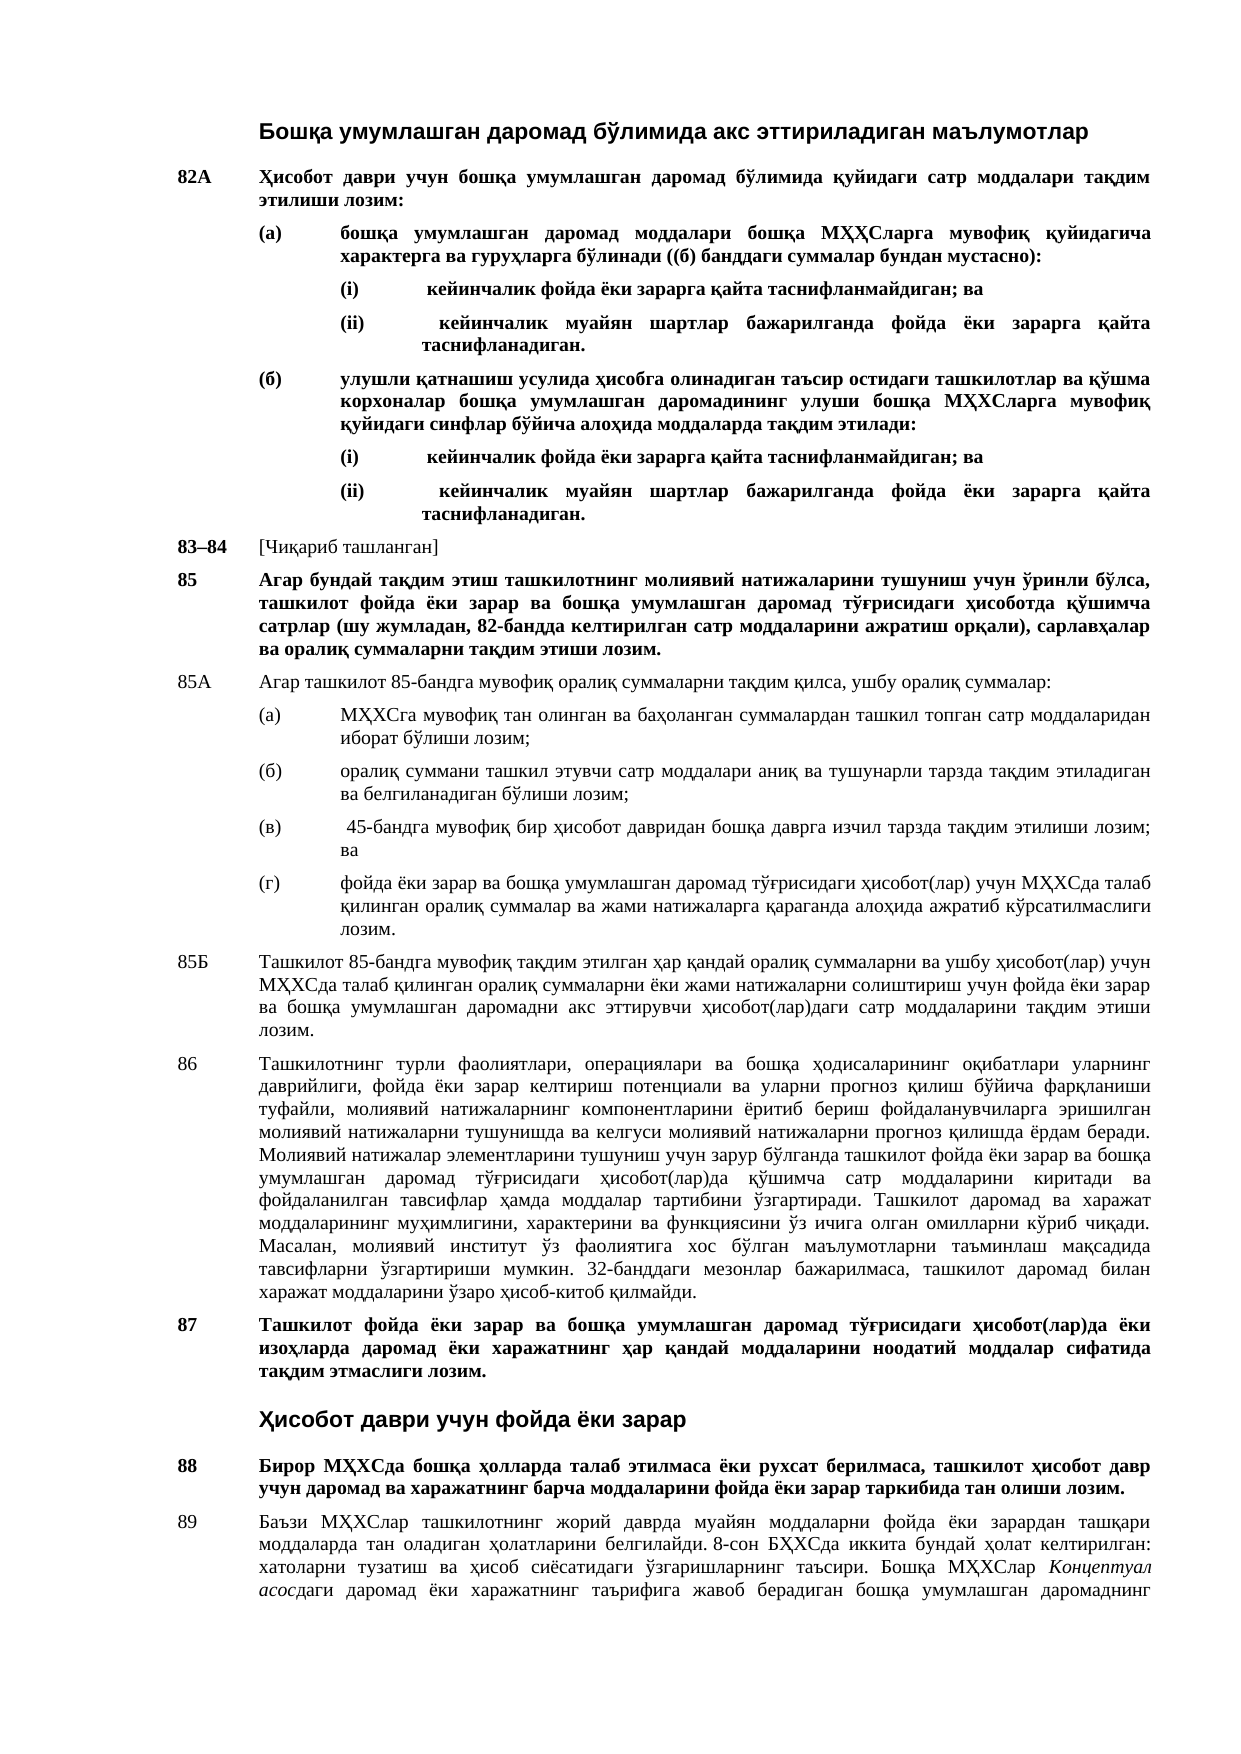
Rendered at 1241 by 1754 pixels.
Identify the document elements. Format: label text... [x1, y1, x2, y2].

text (i) кейинчалик фойда ёки зарарга қайта таснифланмайдиган; ва [340, 446, 1152, 468]
text 86 Ташкилотнинг турли фаолиятлари, операциялари ва бошқа ҳодисаларининг оқибатлари уларнинг даврийлиги, фойда ёки зарар келтириш потенциали ва уларни прогноз қилиш бўйича фарқланиши туфайли, молиявий натижаларнинг компонентларини ёритиб бериш фойдаланувчиларга эришилган молиявий натижаларни тушунишда ва келгуси молиявий натижаларни прогноз қилишда ёрдам беради. Молиявий натижалар элементларини тушуниш учун зарур бўлганда ташкилот фойда ёки зарар ва бошқа умумлашган даромад тўғрисидаги ҳисобот(лар)да қўшимча сатр моддаларини киритади ва фойдаланилган тавсифлар ҳамда моддалар тартибини ўзгартиради. Ташкилот даромад ва харажат моддаларининг муҳимлигини, характерини ва функциясини ўз ичига олган омилларни кўриб чиқади. Масалан, молиявий институт ўз фаолиятига хос бўлган маълумотларни таъминлаш мақсадида тавсифларни ўзгартириши мумкин. 32-банддаги мезонлар бажарилмаса, ташкилот даромад билан харажат моддаларини ўзаро ҳисоб-китоб қилмайди. [177, 1052, 1152, 1302]
text Ҳисобот даври учун фойда ёки зарар [259, 1406, 1152, 1433]
text (i) кейинчалик фойда ёки зарарга қайта таснифланмайдиган; ва [340, 277, 1152, 300]
text (а) МҲХСга мувофиқ тан олинган ва баҳоланган суммалардан ташкил топган сатр моддаларидан иборат бўлиши лозим; [259, 703, 1152, 748]
text (ii) кейинчалик муайян шартлар бажарилганда фойда ёки зарарга қайта таснифланадиган. [340, 311, 1152, 356]
text 85Б Ташкилот 85-бандга мувофиқ тақдим этилган ҳар қандай оралиқ суммаларни ва ушбу ҳисобот(лар) учун МҲХСда талаб қилинган оралиқ суммаларни ёки жами натижаларни солиштириш учун фойда ёки зарар ва бошқа умумлашган даромадни акс эттирувчи ҳисобот(лар)даги сатр моддаларини тақдим этиши лозим. [177, 950, 1152, 1041]
text (в) 45-бандга мувофиқ бир ҳисобот давридан бошқа даврга изчил тарзда тақдим этилиши лозим; ва [259, 815, 1152, 861]
text (а) бошқа умумлашган даромад моддалари бошқа МҲҲСларга мувофиқ қуйидагича характерга ва гуруҳларга бўлинади ((б) банддаги суммалар бундан мустасно): [259, 221, 1152, 267]
text (б) улушли қатнашиш усулида ҳисобга олинадиган таъсир остидаги ташкилотлар ва қўшма корхоналар бошқа умумлашган даромадининг улуши бошқа МҲХСларга мувофиқ қуйидаги синфлар бўйича алоҳида моддаларда тақдим этилади: [259, 367, 1152, 435]
text 85 Aгар бундай тақдим этиш ташкилотнинг молиявий натижаларини тушуниш учун ўринли бўлса, ташкилот фойда ёки зарар ва бошқа умумлашган даромад тўғрисидаги ҳисоботда қўшимча сатрлар (шу жумладан, 82-бандда келтирилган сатр моддаларини ажратиш орқали), сарлавҳалар ва оралиқ суммаларни тақдим этиши лозим. [177, 568, 1152, 659]
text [177, 1509, 1152, 1601]
text (ii) кейинчалик муайян шартлар бажарилганда фойда ёки зарарга қайта таснифланадиган. [340, 479, 1152, 524]
text 87 Ташкилот фойда ёки зарар ва бошқа умумлашган даромад тўғрисидаги ҳисобот(лар)да ёки изоҳларда даромад ёки харажатнинг ҳар қандай моддаларини ноодатий моддалар сифатида тақдим этмаслиги лозим. [177, 1313, 1152, 1381]
text (б) оралиқ суммани ташкил этувчи сатр моддалари аниқ ва тушунарли тарзда тақдим этиладиган ва белгиланадиган бўлиши лозим; [259, 759, 1152, 804]
text 83–84 [Чиқариб ташланган] [177, 535, 1152, 558]
text (г) фойда ёки зарар ва бошқа умумлашган даромад тўғрисидаги ҳисобот(лар) учун МҲХСда талаб қилинган оралиқ суммалар ва жами натижаларга қараганда алоҳида ажратиб кўрсатилмаслиги лозим. [259, 871, 1152, 939]
text 85A Агар ташкилот 85-бандга мувофиқ оралиқ суммаларни тақдим қилса, ушбу оралиқ суммалар: [177, 670, 1152, 692]
text Бошқа умумлашган даромад бўлимида акс эттириладиган маълумотлар [259, 118, 1152, 144]
text 82A Ҳисобот даври учун бошқа умумлашган даромад бўлимида қуйидаги сатр моддалари тақдим этилиши лозим: [177, 165, 1152, 211]
text 88 Бирор МҲХСда бошқа ҳолларда талаб этилмаса ёки рухсат берилмаса, ташкилот ҳисобот давр учун даромад ва харажатнинг барча моддаларини фойда ёки зарар таркибида тан олиши лозим. [177, 1453, 1152, 1499]
